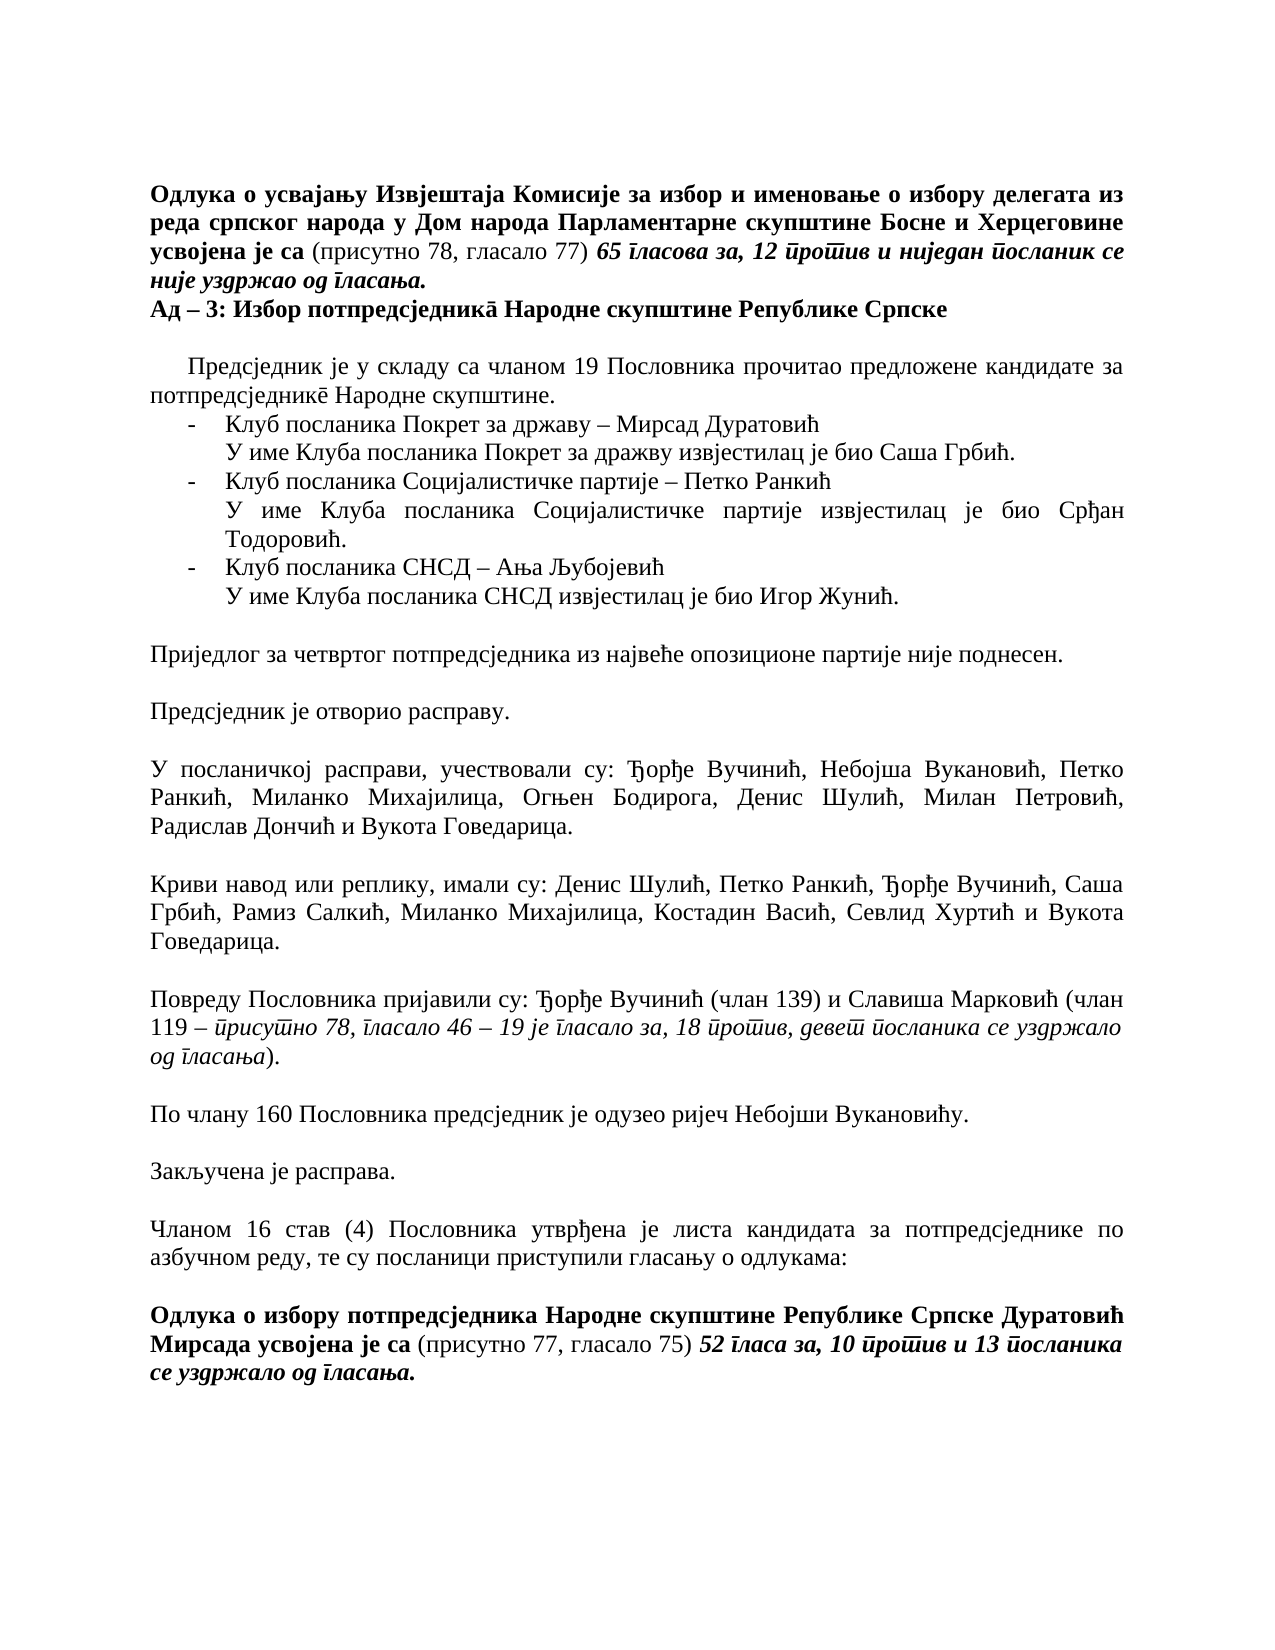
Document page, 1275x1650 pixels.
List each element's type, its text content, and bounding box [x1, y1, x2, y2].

text Приједлог за четвртог потпредсједника из највеће опозиционе партије није поднесен. [150, 639, 1125, 667]
text Криви навод или реплику, имали су: Денис Шулић, Петко Ранкић, Ђорђе Вучинић, Саша Грбић, Рамиз Салкић, Миланко Михајилица, Костадин Васић, Севлид Хуртић и Вукота Говедарица. [150, 869, 1125, 955]
text Одлука о усвајању Извјештаја Комисије за избор и именовање о избору делегата из реда српског народа у Дом народа Парламентарне скупштине Босне и Херцеговине усвојена је са (присутно 78, гласало 77) 65 гласова за, 12 против и ниједан посланик се није уздржао од гласања. [150, 179, 1125, 294]
text Ад – 3: Избор потпредсједникā Народне скупштине Републике Српске [150, 294, 1125, 322]
text У посланичкој расправи, учествовали су: Ђорђе Вучинић, Небојша Вукановић, Петко Ранкић, Миланко Михајилица, Огњен Бодирога, Денис Шулић, Милан Петровић, Радислав Дончић и Вукота Говедарица. [150, 754, 1125, 840]
list У име Клуба посланика Социјалистичке партије извјестилац је био Срђан Тодоровић. [225, 495, 1125, 552]
text Закључена је расправа. [150, 1156, 1125, 1185]
list У име Клуба посланика СНСД извјестилац је био Игор Жунић. [225, 581, 1125, 610]
list Клуб посланика Социјалистичке партије – Петко Ранкић [187, 466, 1125, 495]
text Повреду Пословника пријавили су: Ђорђе Вучинић (члан 139) и Славиша Марковић (члан 119 – присутно 78, гласало 46 – 19 је гласало за, 18 против, девет посланика се уздржало од гласања). [150, 984, 1125, 1070]
text Чланом 16 став (4) Пословника утврђена је листа кандидата за потпредсједнике по азбучном реду, те су посланици приступили гласању о одлукама: [150, 1214, 1125, 1271]
list Клуб посланика СНСД – Ања Љубојевић [187, 552, 1125, 581]
text Предсједник је отворио расправу. [150, 696, 1125, 725]
text По члану 160 Пословника предсједник је одузео ријеч Небојши Вукановићу. [150, 1099, 1125, 1127]
text Предсједник је у складу са чланом 19 Пословника прочитао предложене кандидате за потпредсједникē Народне скупштине. [150, 351, 1125, 409]
text Одлука о избору потпредсједника Народне скупштине Републике Српске Дуратовић Мирсада усвојена је са (присутно 77, гласало 75) 52 гласа за, 10 против и 13 посланика се уздржало од гласања. [150, 1300, 1125, 1386]
list У име Клуба посланика Покрет за дражву извјестилац је био Саша Грбић. [225, 437, 1125, 466]
list Клуб посланика Покрет за државу – Мирсад Дуратовић [187, 409, 1125, 437]
